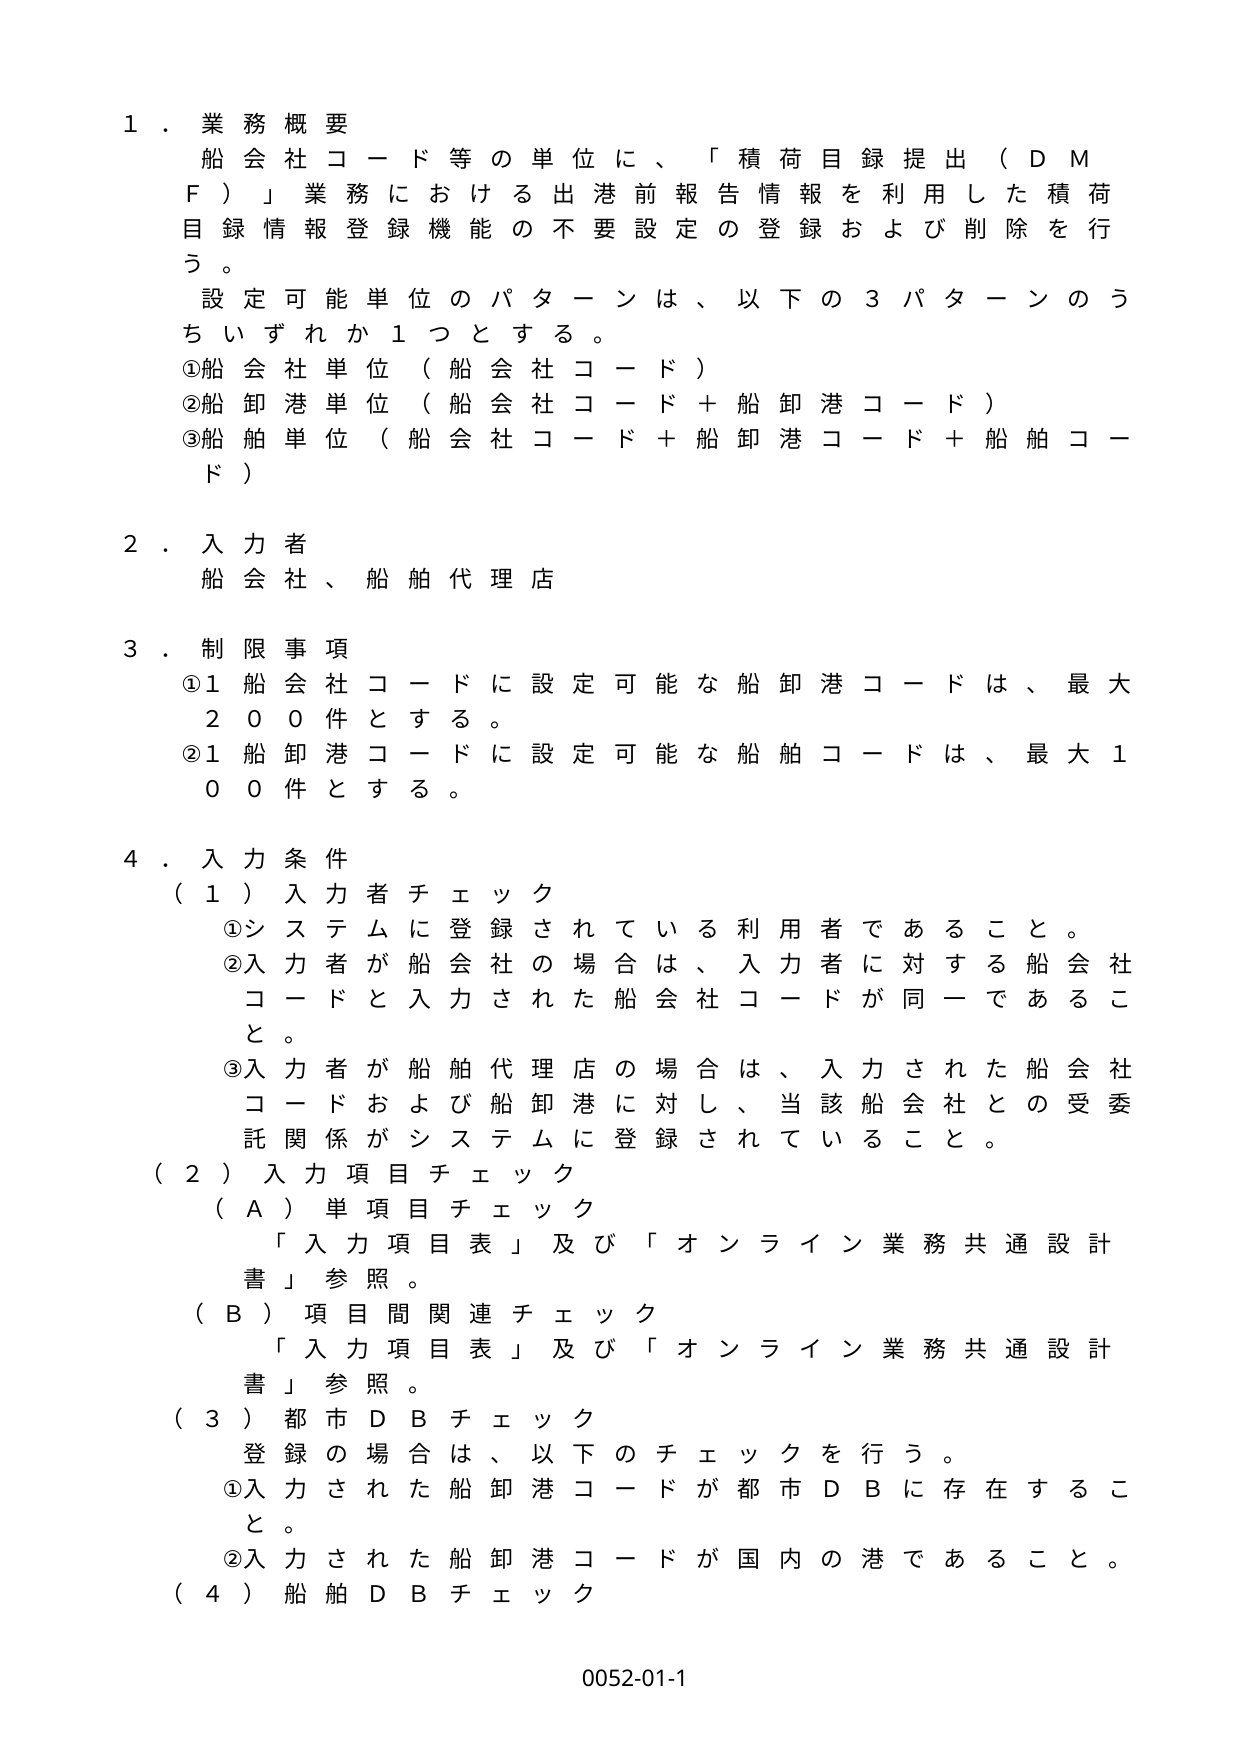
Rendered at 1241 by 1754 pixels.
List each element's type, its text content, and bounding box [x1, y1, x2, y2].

text ①システムに登録されている利用者であること。 [202, 910, 1150, 945]
text （Ａ）単項目チェック [119, 1190, 1150, 1225]
subtitle ２．入力者 [119, 525, 1150, 560]
text （２）入力項目チェック [119, 1155, 1150, 1190]
text （Ｂ）項目間関連チェック [119, 1295, 1150, 1330]
text ①船会社単位（船会社コード） [161, 350, 1150, 385]
text 設定可能単位のパターンは、以下の３パターンのうちいずれか１つとする。 [161, 280, 1150, 350]
text ②入力者が船会社の場合は、入力者に対する船会社コードと入力された船会社コードが同一であること。 [202, 945, 1150, 1050]
text （４）船舶ＤＢチェック [119, 1575, 1150, 1610]
text ①入力された船卸港コードが都市ＤＢに存在すること。 [202, 1470, 1150, 1540]
text ①１船会社コードに設定可能な船卸港コードは、最大２００件とする。 [161, 665, 1150, 735]
text ②入力された船卸港コードが国内の港であること。 [202, 1540, 1150, 1575]
subtitle ３．制限事項 [119, 630, 1150, 665]
text ②船卸港単位（船会社コード＋船卸港コード） [161, 385, 1150, 420]
text （３）都市ＤＢチェック [119, 1400, 1150, 1435]
text （１）入力者チェック [119, 875, 1150, 910]
text ③船舶単位（船会社コード＋船卸港コード＋船舶コード） [161, 420, 1150, 490]
text 「入力項目表」及び「オンライン業務共通設計書」参照。 [222, 1330, 1150, 1400]
subtitle １．業務概要 [119, 105, 1150, 140]
text ③入力者が船舶代理店の場合は、入力された船会社コードおよび船卸港に対し、当該船会社との受委託関係がシステムに登録されていること。 [202, 1050, 1150, 1155]
text 船会社コード等の単位に、「積荷目録提出（ＤＭＦ）」業務における出港前報告情報を利用した積荷目録情報登録機能の不要設定の登録および削除を行う。 [161, 140, 1150, 280]
text 船会社、船舶代理店 [161, 560, 1150, 595]
subtitle ４．入力条件 [119, 840, 1150, 875]
text ②１船卸港コードに設定可能な船舶コードは、最大１００件とする。 [161, 735, 1150, 805]
text 登録の場合は、以下のチェックを行う。 [202, 1435, 1150, 1470]
text 「入力項目表」及び「オンライン業務共通設計書」参照。 [222, 1225, 1150, 1295]
